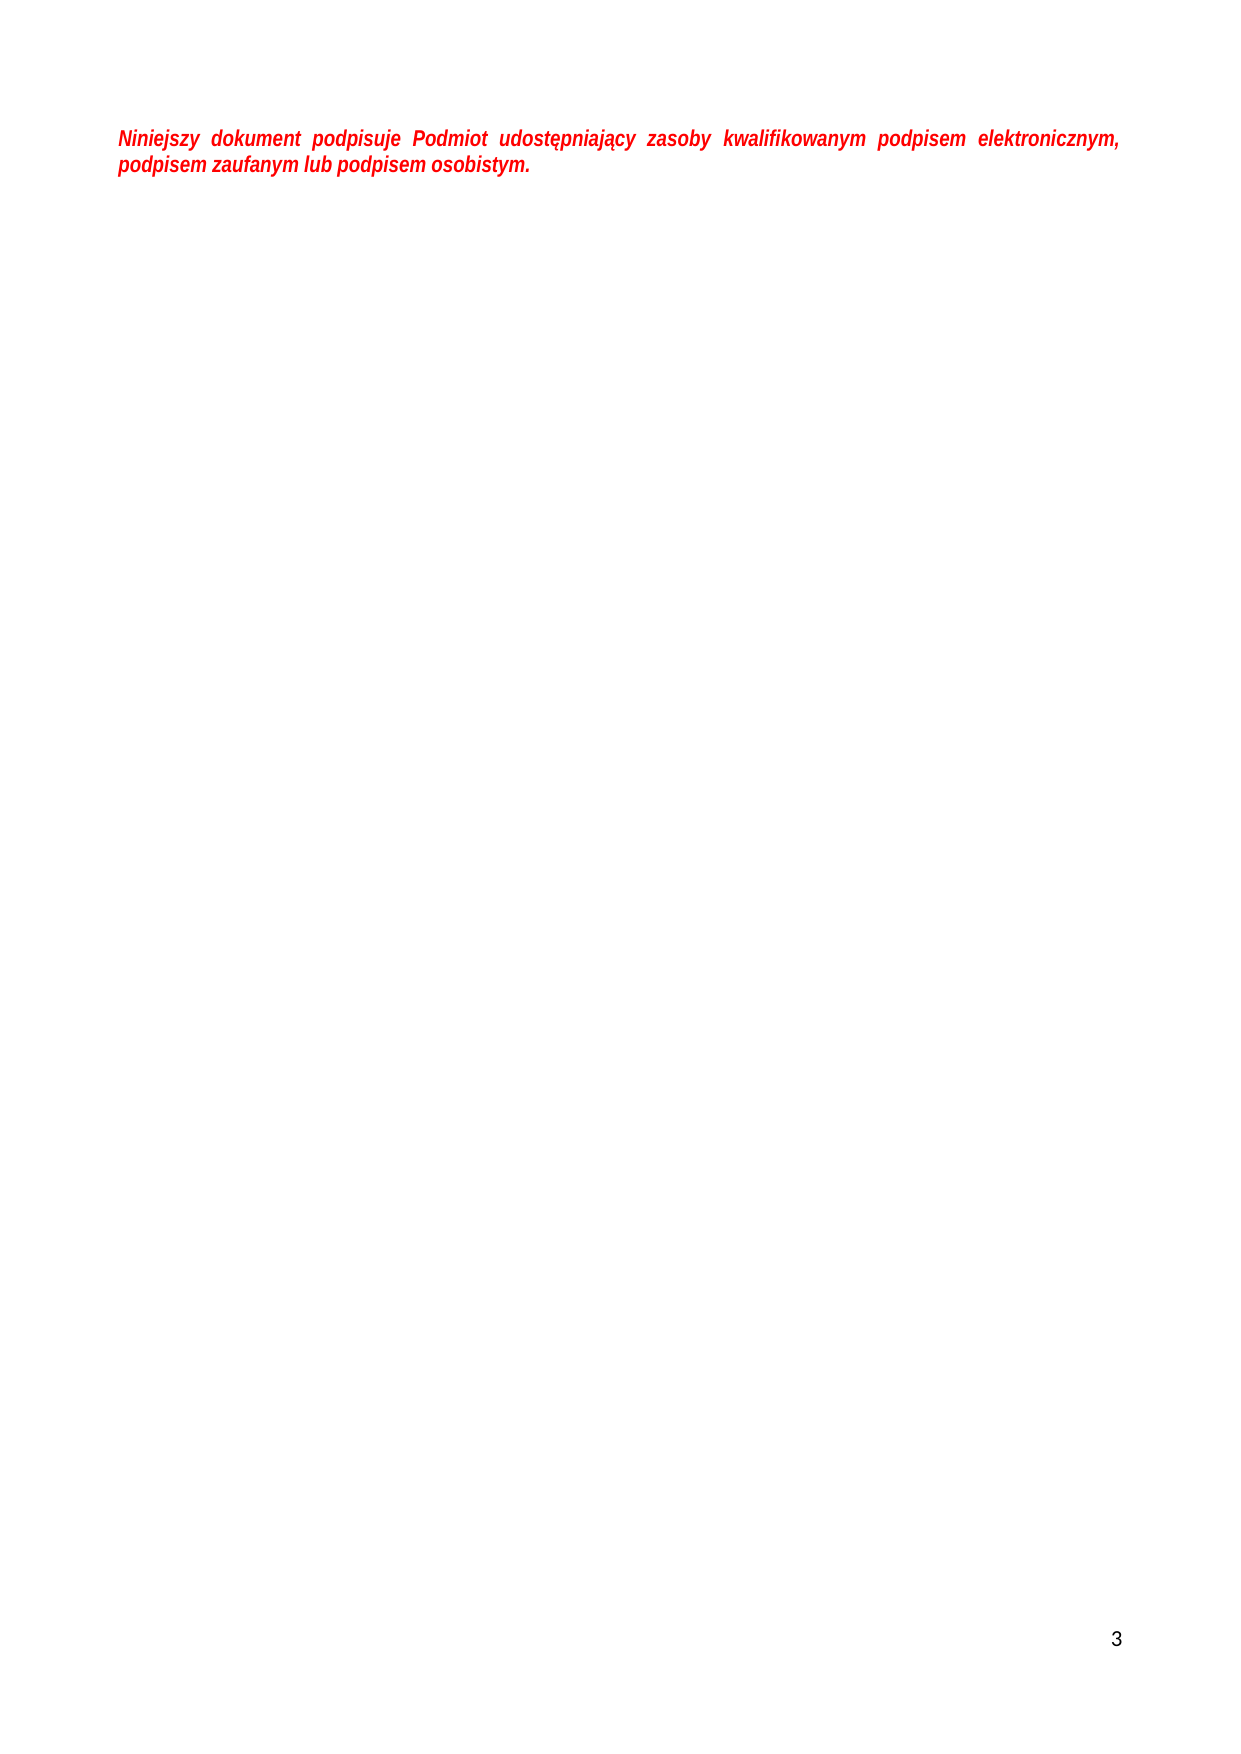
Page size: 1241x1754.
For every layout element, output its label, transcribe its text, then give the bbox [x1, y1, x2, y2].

text Niniejszy dokument podpisuje Podmiot udostępniający zasoby kwalifikowanym podpisem elektronicznym, podpisem zaufanym lub podpisem osobistym. [118, 124, 1122, 177]
